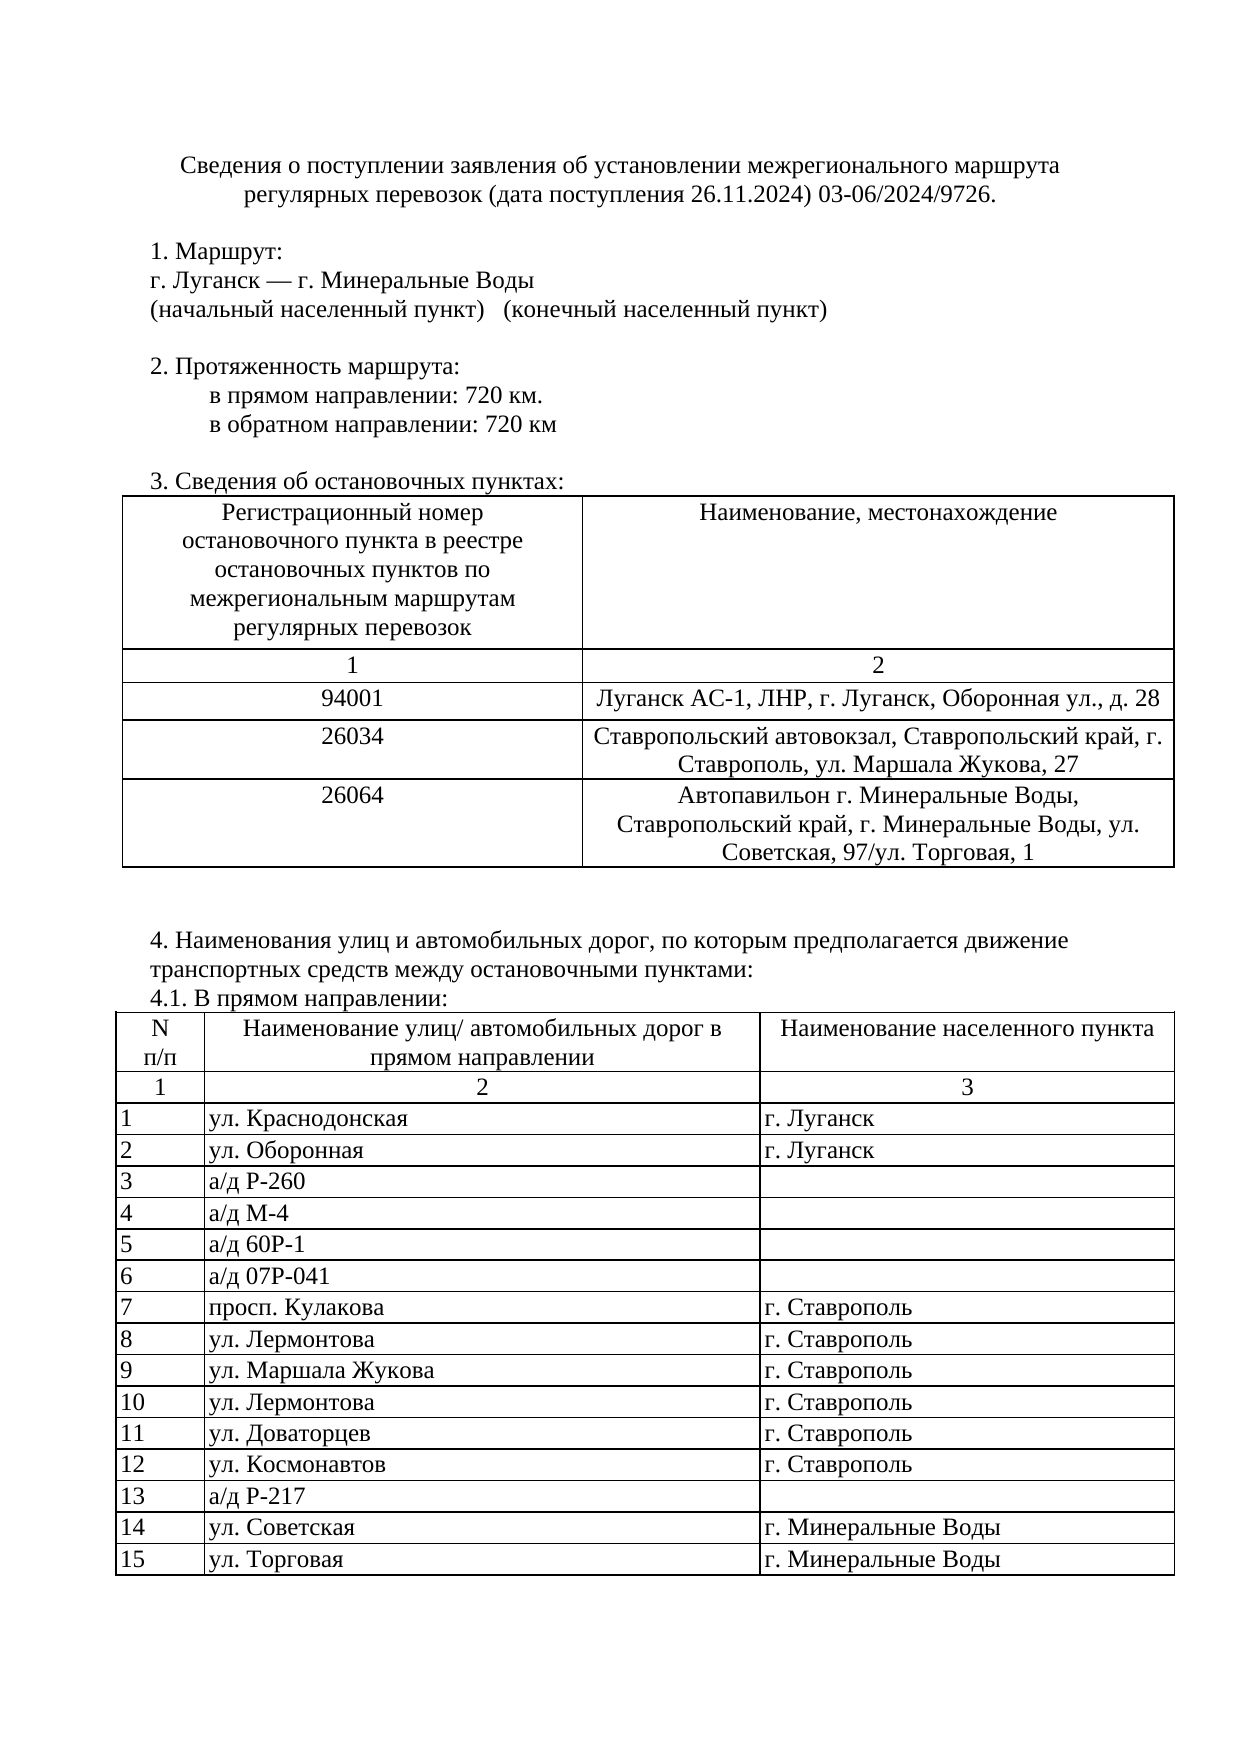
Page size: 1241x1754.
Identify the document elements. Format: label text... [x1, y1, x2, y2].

table_cell Автопавильон г. Минеральные Воды, Ставропольский край, г. Минеральные Воды, ул. Советская, 97/ул. Торговая, 1 [583, 780, 1173, 866]
table_cell 12 [117, 1450, 204, 1479]
table_cell [761, 1198, 1174, 1228]
table_cell 1 [117, 1072, 204, 1102]
table_cell 1 [117, 1104, 204, 1133]
table_cell [761, 1230, 1174, 1259]
table_cell ул. Доваторцев [205, 1418, 759, 1448]
table_cell г. Ставрополь [761, 1418, 1174, 1448]
text 2. Протяженность маршрута: [150, 351, 1090, 380]
table_cell а/д Р-260 [205, 1167, 759, 1196]
table_cell ул. Лермонтова [205, 1387, 759, 1417]
text 4.1. В прямом направлении: [150, 983, 1090, 1011]
table_cell г. Минеральные Воды [761, 1544, 1174, 1574]
table_header Наименование, местонахождение [583, 497, 1173, 648]
table_cell ул. Оборонная [205, 1135, 759, 1165]
table_cell [761, 1167, 1174, 1196]
table_header N п/п [117, 1013, 204, 1071]
table_cell г. Ставрополь [761, 1450, 1174, 1479]
table_cell ул. Советская [205, 1513, 759, 1542]
text (начальный населенный пункт) (конечный населенный пункт) [150, 294, 1090, 322]
table_cell 8 [117, 1324, 204, 1354]
table_cell 13 [117, 1481, 204, 1511]
table_cell Луганск АС-1, ЛНР, г. Луганск, Оборонная ул., д. 28 [583, 683, 1173, 719]
table_cell 4 [117, 1198, 204, 1228]
table_cell 3 [117, 1167, 204, 1196]
text 3. Сведения об остановочных пунктах: [150, 466, 1090, 495]
table_cell г. Луганск [761, 1104, 1174, 1133]
table_cell 26064 [123, 780, 582, 866]
text г. Луганск — г. Минеральные Воды [150, 265, 1090, 294]
table_cell 6 [117, 1261, 204, 1291]
table_cell 9 [117, 1355, 204, 1385]
table_cell г. Минеральные Воды [761, 1513, 1174, 1542]
table_cell г. Луганск [761, 1135, 1174, 1165]
table_cell [761, 1481, 1174, 1511]
text 4. Наименования улиц и автомобильных дорог, по которым предполагается движение транспортных средств между остановочными пунктами: [150, 925, 1090, 983]
table_cell 26034 [123, 721, 582, 778]
table_cell 2 [205, 1072, 759, 1102]
table_cell ул. Лермонтова [205, 1324, 759, 1354]
table_cell г. Ставрополь [761, 1355, 1174, 1385]
table_cell 2 [117, 1135, 204, 1165]
table_cell 14 [117, 1513, 204, 1542]
table_cell ул. Космонавтов [205, 1450, 759, 1479]
table_cell ул. Маршала Жукова [205, 1355, 759, 1385]
table_cell а/д 60Р-1 [205, 1230, 759, 1259]
text в обратном направлении: 720 км [150, 409, 1090, 437]
table_header Наименование населенного пункта [761, 1013, 1174, 1071]
table_cell Ставропольский автовокзал, Ставропольский край, г. Ставрополь, ул. Маршала Жукова, 27 [583, 721, 1173, 778]
table_cell а/д 07Р-041 [205, 1261, 759, 1291]
table_cell а/д М-4 [205, 1198, 759, 1228]
table_cell 94001 [123, 683, 582, 719]
text 1. Маршрут: [150, 236, 1090, 265]
table_cell 2 [583, 650, 1173, 681]
table_cell г. Ставрополь [761, 1324, 1174, 1354]
text в прямом направлении: 720 км. [150, 380, 1090, 409]
table_header Регистрационный номер остановочного пункта в реестре остановочных пунктов по межрегиональным маршрутам регулярных перевозок [123, 497, 582, 648]
table_cell 7 [117, 1292, 204, 1322]
table_cell ул. Торговая [205, 1544, 759, 1574]
table_cell 10 [117, 1387, 204, 1417]
table_cell 1 [123, 650, 582, 681]
table_cell 5 [117, 1230, 204, 1259]
table_cell просп. Кулакова [205, 1292, 759, 1322]
text Сведения о поступлении заявления об установлении межрегионального маршрута регулярных перевозок (дата поступления 26.11.2024) 03-06/2024/9726. [150, 150, 1090, 207]
table_cell 3 [761, 1072, 1174, 1102]
table_cell а/д Р-217 [205, 1481, 759, 1511]
table_cell 15 [117, 1544, 204, 1574]
table_cell г. Ставрополь [761, 1387, 1174, 1417]
table_header Наименование улиц/ автомобильных дорог в прямом направлении [205, 1013, 759, 1071]
table_cell [761, 1261, 1174, 1291]
table_cell ул. Краснодонская [205, 1104, 759, 1133]
table_cell г. Ставрополь [761, 1292, 1174, 1322]
table_cell 11 [117, 1418, 204, 1448]
